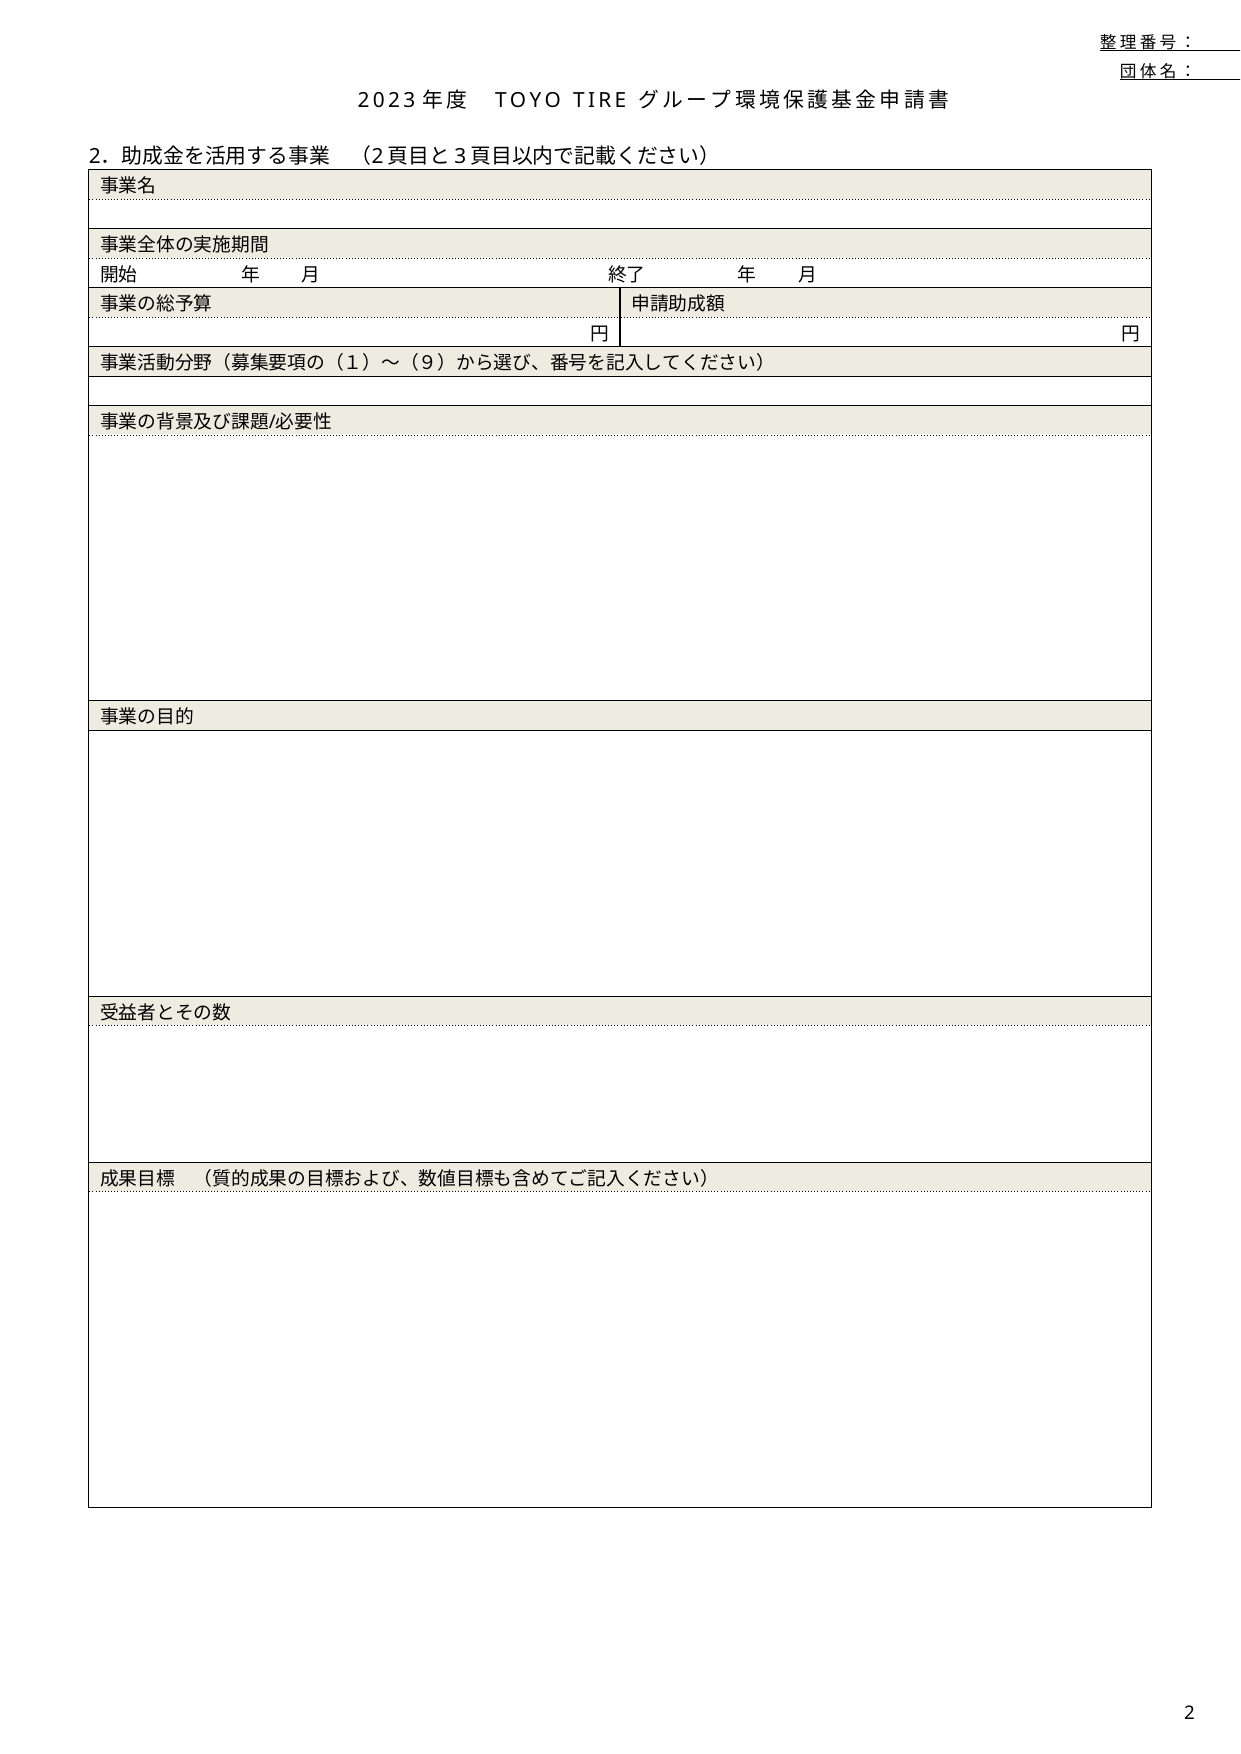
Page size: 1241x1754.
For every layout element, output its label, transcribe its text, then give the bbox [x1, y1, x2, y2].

table_cell 事業活動分野（募集要項の（１）～（９）から選び、番号を記入してください） [89, 347, 1151, 376]
table_cell [89, 1191, 1151, 1507]
table_cell 終了 [597, 258, 670, 287]
table_cell 成果目標 （質的成果の目標および、数値目標も含めてご記入ください） [89, 1163, 1151, 1191]
table_cell 年 月 [174, 258, 597, 287]
table_cell 円 [89, 317, 619, 346]
table_cell 事業の背景及び課題/必要性 [89, 406, 1151, 434]
table_cell 円 [621, 317, 1151, 346]
table_cell 受益者とその数 [89, 997, 1151, 1025]
table_cell 開始 [89, 258, 174, 287]
table_cell 事業全体の実施期間 [89, 229, 1151, 258]
table_cell 申請助成額 [621, 288, 1151, 317]
text 2．助成金を活用する事業 （2頁目と3頁目以内で記載ください） [89, 139, 1152, 169]
table_cell [89, 435, 1151, 700]
table_cell 事業の総予算 [89, 288, 619, 317]
table_cell 事業の目的 [89, 701, 1151, 730]
table_header 事業名 [89, 170, 1151, 199]
table_cell [89, 731, 1151, 996]
table_cell 年 月 [670, 258, 1151, 287]
table_cell [89, 377, 1151, 405]
table_cell [89, 1025, 1151, 1162]
table_cell [89, 199, 1151, 228]
